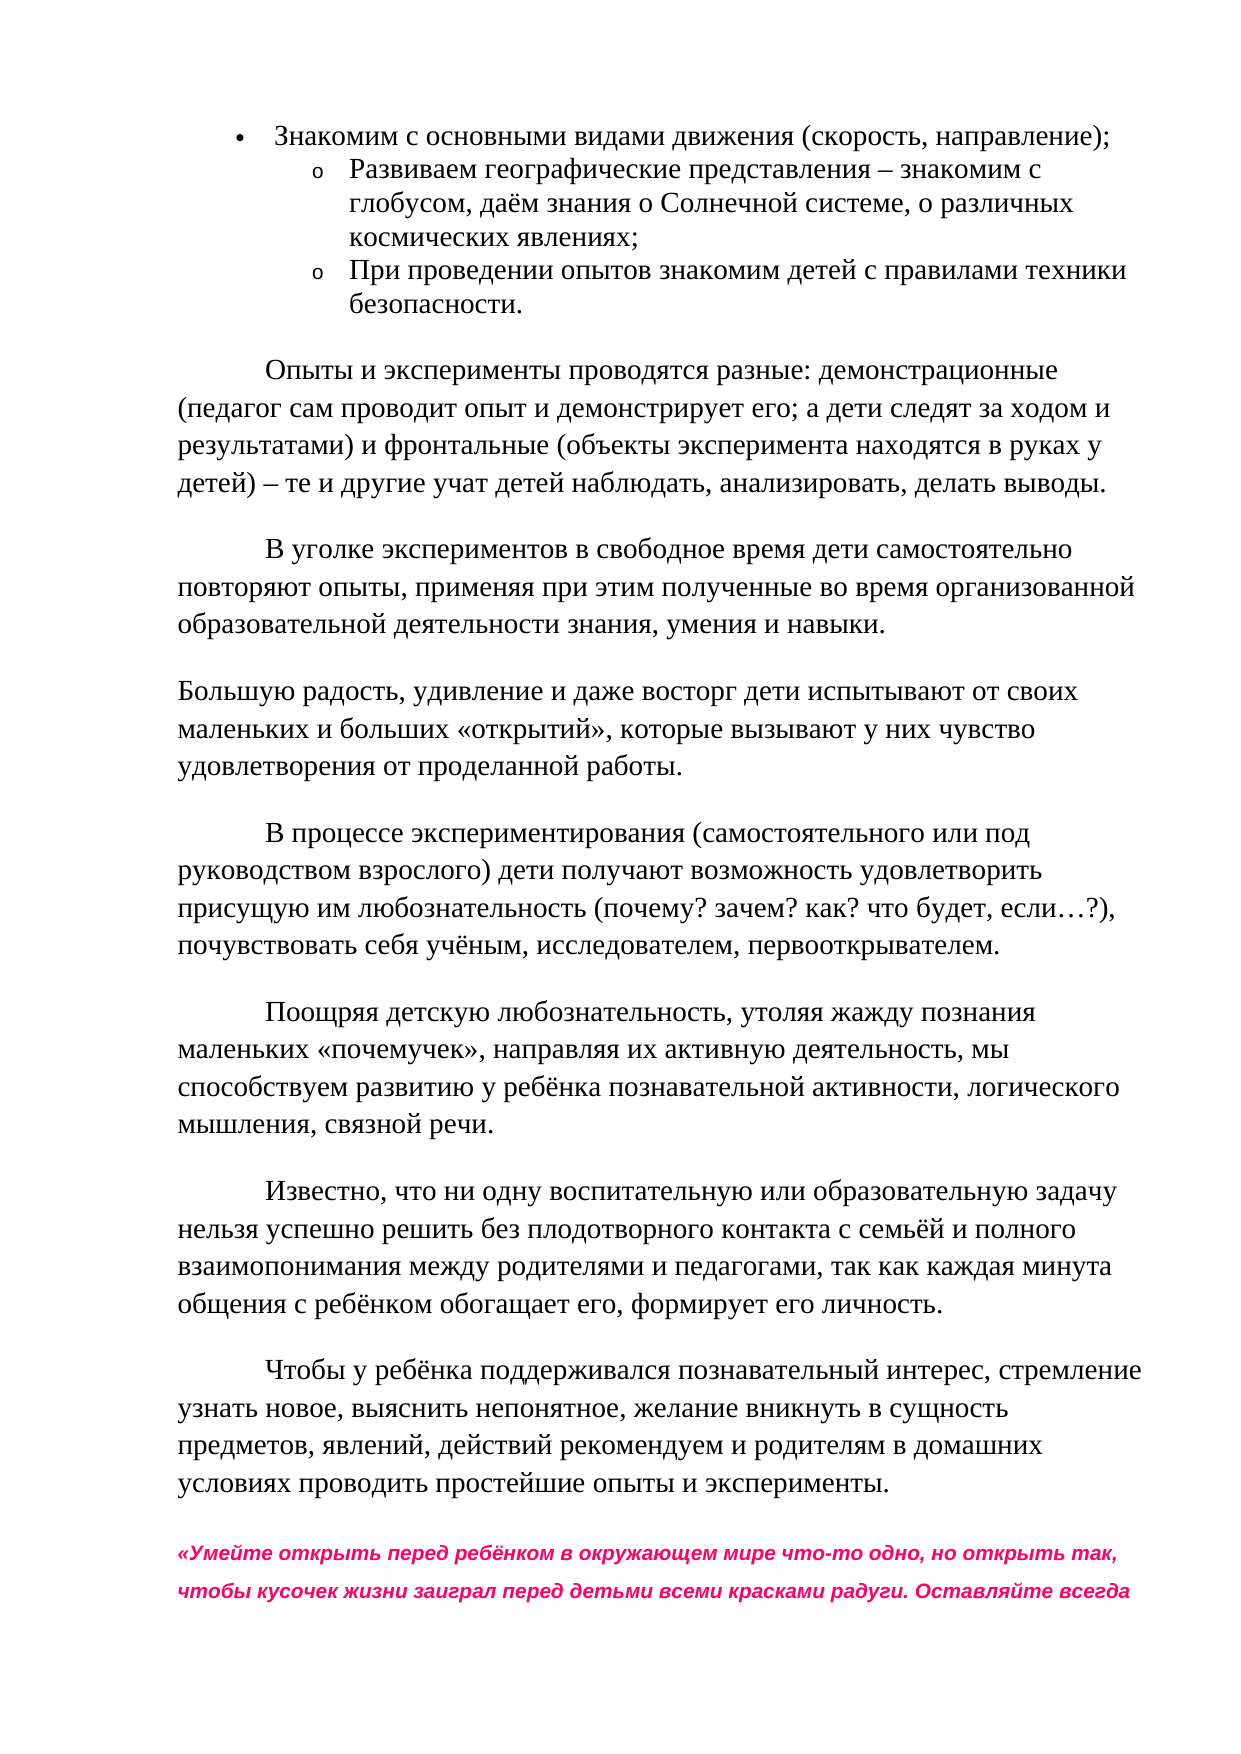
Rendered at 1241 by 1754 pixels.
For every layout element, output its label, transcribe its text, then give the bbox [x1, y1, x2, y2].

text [177, 1528, 1152, 1603]
text В уголке экспериментов в свободное время дети самостоятельно повторяют опыты, применяя при этим полученные во время организованной образовательной деятельности знания, умения и навыки. [177, 528, 1152, 640]
text Чтобы у ребёнка поддерживался познавательный интерес, стремление узнать новое, выяснить непонятное, желание вникнуть в сущность предметов, явлений, действий рекомендуем и родителям в домашних условиях проводить простейшие опыты и эксперименты. [177, 1348, 1152, 1498]
list Развиваем географические представления – знакомим с глобусом, даём знания о Солнечной системе, о различных космических явлениях; [311, 152, 1152, 252]
list При проведении опытов знакомим детей с правилами техники безопасности. [311, 252, 1152, 319]
text Большую радость, удивление и даже восторг дети испытывают от своих маленьких и больших «открытий», которые вызывают у них чувство удовлетворения от проделанной работы. [177, 669, 1152, 782]
text Известно, что ни одну воспитательную или образовательную задачу нельзя успешно решить без плодотворного контакта с семьёй и полного взаимопонимания между родителями и педагогами, так как каждая минута общения с ребёнком обогащает его, формирует его личность. [177, 1169, 1152, 1319]
text Опыты и эксперименты проводятся разные: демонстрационные (педагог сам проводит опыт и демонстрирует его; а дети следят за ходом и результатами) и фронтальные (объекты эксперимента находятся в руках у детей) – те и другие учат детей наблюдать, анализировать, делать выводы. [177, 348, 1152, 498]
text В процессе экспериментирования (самостоятельного или под руководством взрослого) дети получают возможность удовлетворить присущую им любознательность (почему? зачем? как? что будет, если…?), почувствовать себя учёным, исследователем, первооткрывателем. [177, 811, 1152, 961]
text Поощряя детскую любознательность, утоляя жажду познания маленьких «почемучек», направляя их активную деятельность, мы способствуем развитию у ребёнка познавательной активности, логического мышления, связной речи. [177, 990, 1152, 1140]
list Знакомим с основными видами движения (скорость, направление); [236, 118, 1152, 152]
